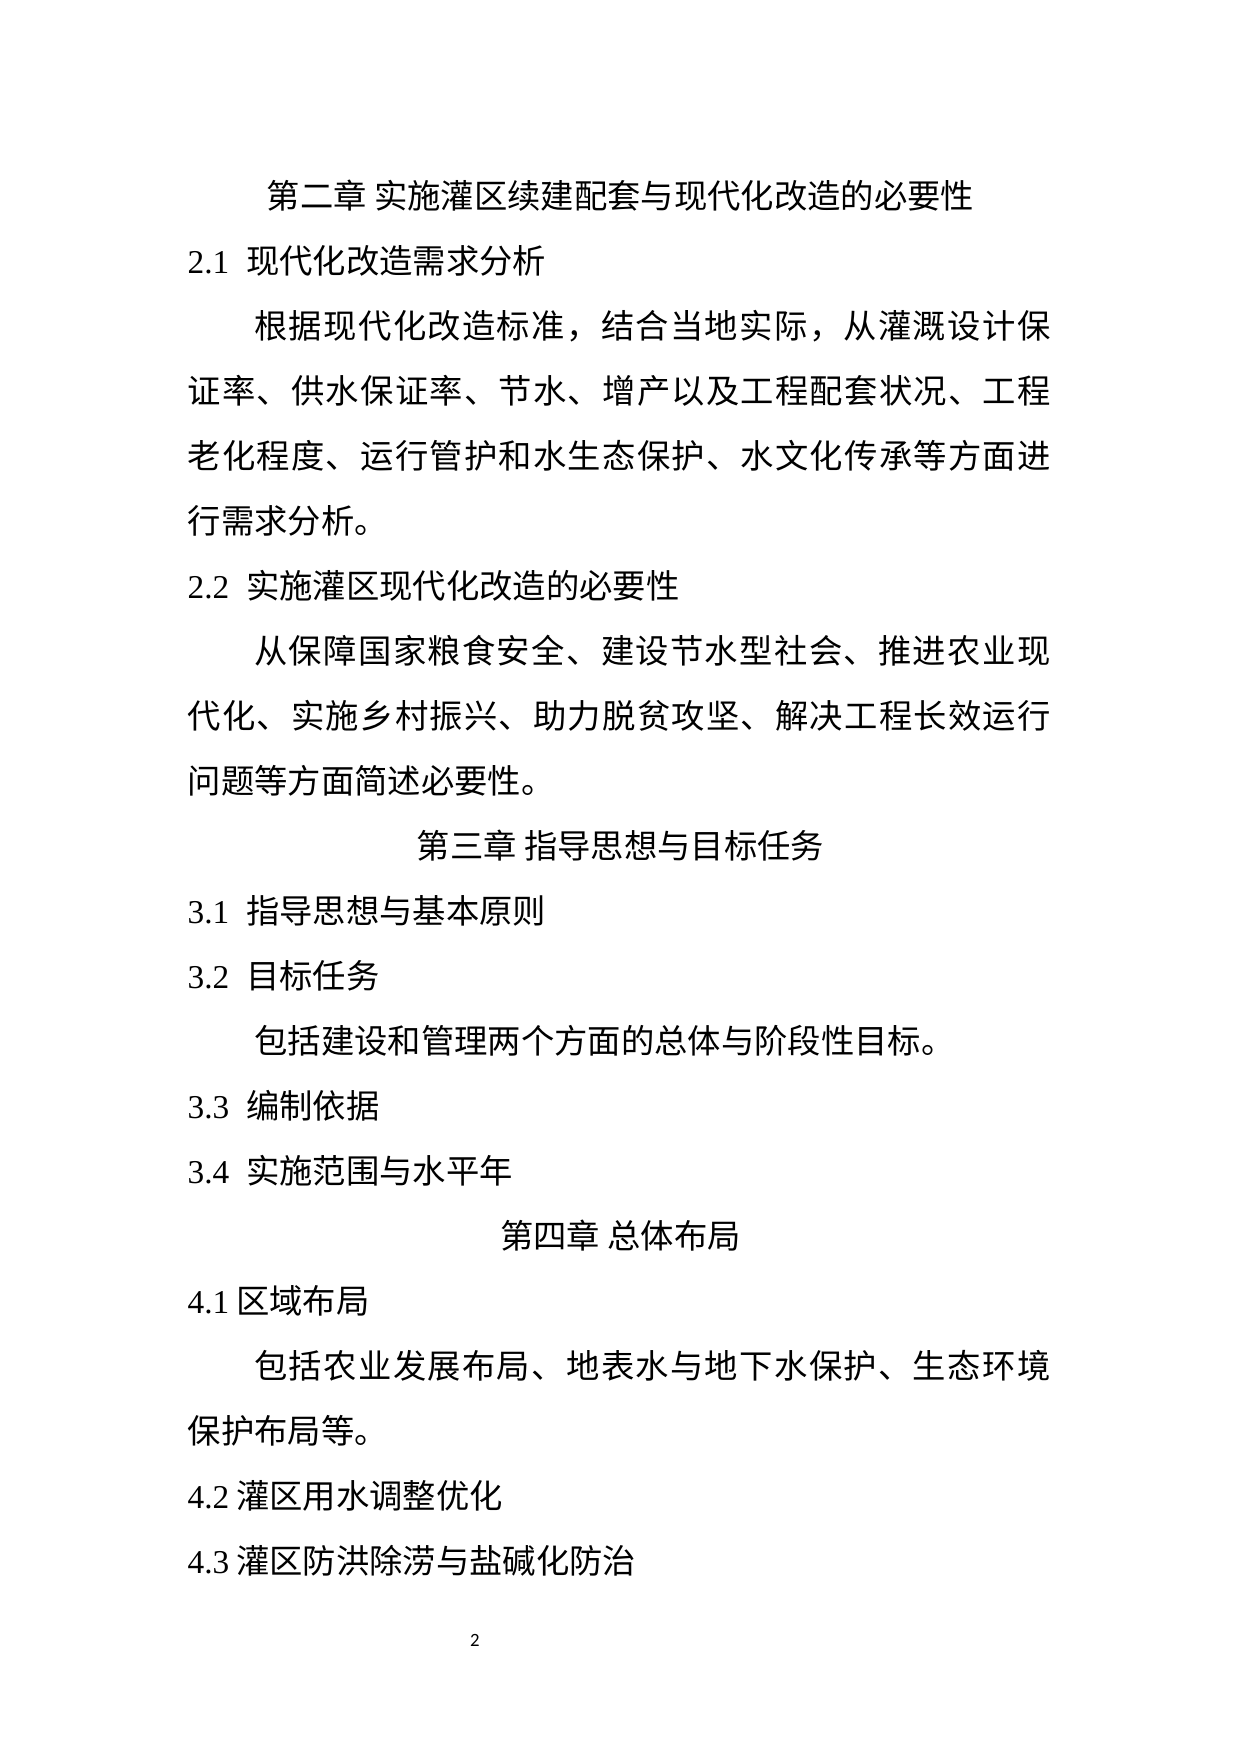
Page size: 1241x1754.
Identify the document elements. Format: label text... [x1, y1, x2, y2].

text 第三章 指导思想与目标任务 [187, 812, 1053, 877]
text 4.1区域布局 [187, 1267, 1053, 1332]
text 3.2 目标任务 [187, 942, 1053, 1007]
text 4.3灌区防洪除涝与盐碱化防治 [187, 1527, 1053, 1592]
text 包括农业发展布局、地表水与地下水保护、生态环境保护布局等。 [187, 1332, 1053, 1462]
text 第四章 总体布局 [187, 1202, 1053, 1267]
text 根据现代化改造标准，结合当地实际，从灌溉设计保证率、供水保证率、节水、增产以及工程配套状况、工程老化程度、运行管护和水生态保护、水文化传承等方面进行需求分析。 [187, 292, 1053, 552]
text 3.1 指导思想与基本原则 [187, 877, 1053, 942]
text 第二章 实施灌区续建配套与现代化改造的必要性 [187, 162, 1053, 227]
text 从保障国家粮食安全、建设节水型社会、推进农业现代化、实施乡村振兴、助力脱贫攻坚、解决工程长效运行问题等方面简述必要性。 [187, 617, 1053, 812]
text 3.4 实施范围与水平年 [187, 1137, 1053, 1202]
text 4.2灌区用水调整优化 [187, 1462, 1053, 1527]
text 3.3 编制依据 [187, 1072, 1053, 1137]
text 2.1 现代化改造需求分析 [187, 227, 1053, 292]
text 2.2 实施灌区现代化改造的必要性 [187, 552, 1053, 617]
text 包括建设和管理两个方面的总体与阶段性目标。 [187, 1007, 1053, 1072]
